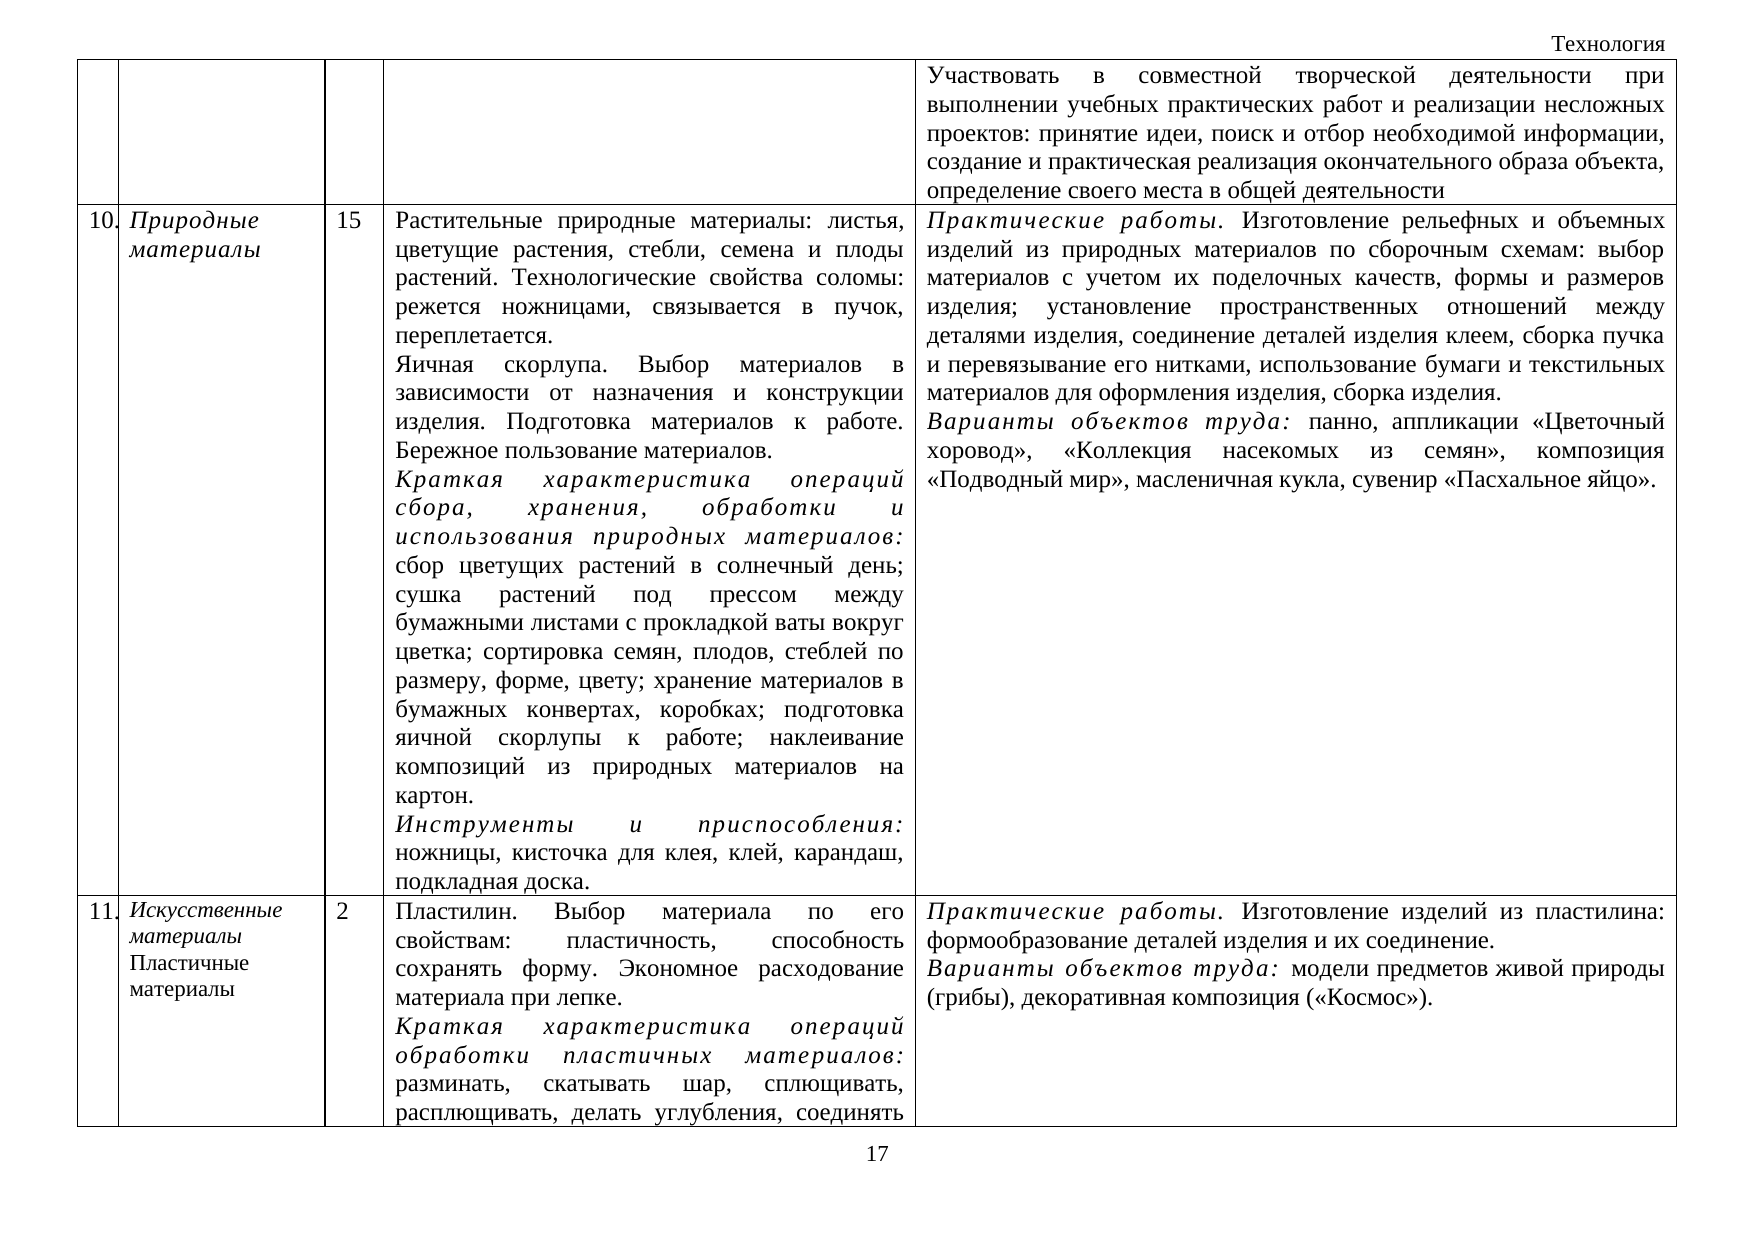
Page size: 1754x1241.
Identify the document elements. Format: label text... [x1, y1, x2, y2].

table_cell Практические работы. Изготовление рельефных и объемных изделий из природных материалов по сборочным схемам: выбор материалов с учетом их поделочных качеств, формы и размеров изделия; установление пространственных отношений между деталями изделия, соединение деталей изделия клеем, сборка пучка и перевязывание его нитками, использование бумаги и текстильных материалов для оформления изделия, сборка изделия. Варианты объектов труда: панно, аппликации «Цветочный хоровод», «Коллекция насекомых из семян», композиция «Подводный мир», масленичная кукла, сувенир «Пасхальное яйцо». [916, 205, 1676, 895]
table_cell [78, 896, 118, 1126]
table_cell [384, 60, 915, 204]
table_cell 2 [326, 896, 383, 1126]
table_cell 15 [326, 205, 383, 895]
table_cell [78, 205, 118, 895]
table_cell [119, 896, 324, 1126]
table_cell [119, 60, 324, 204]
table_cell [384, 896, 915, 1126]
table_cell Растительные природные материалы: листья, цветущие растения, стебли, семена и плоды растений. Технологические свойства соломы: режется ножницами, связывается в пучок, переплетается. Яичная скорлупа. Выбор материалов в зависимости от назначения и конструкции изделия. Подготовка материалов к работе. Бережное пользование материалов. Краткая характеристика операций сбора, хранения, обработки и использования природных материалов: сбор цветущих растений в солнечный день; сушка растений под прессом между бумажными листами с прокладкой ваты вокруг цветка; сортировка семян, плодов, стеблей по размеру, форме, цвету; хранение материалов в бумажных конвертах, коробках; подготовка яичной скорлупы к работе; наклеивание композиций из природных материалов на картон. Инструменты и приспособления: ножницы, кисточка для клея, клей, карандаш, подкладная доска. [384, 205, 915, 895]
table_cell [326, 60, 383, 204]
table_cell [916, 896, 1676, 1126]
table_cell Природные материалы [119, 205, 324, 895]
table_cell [78, 60, 118, 204]
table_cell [916, 60, 1676, 204]
